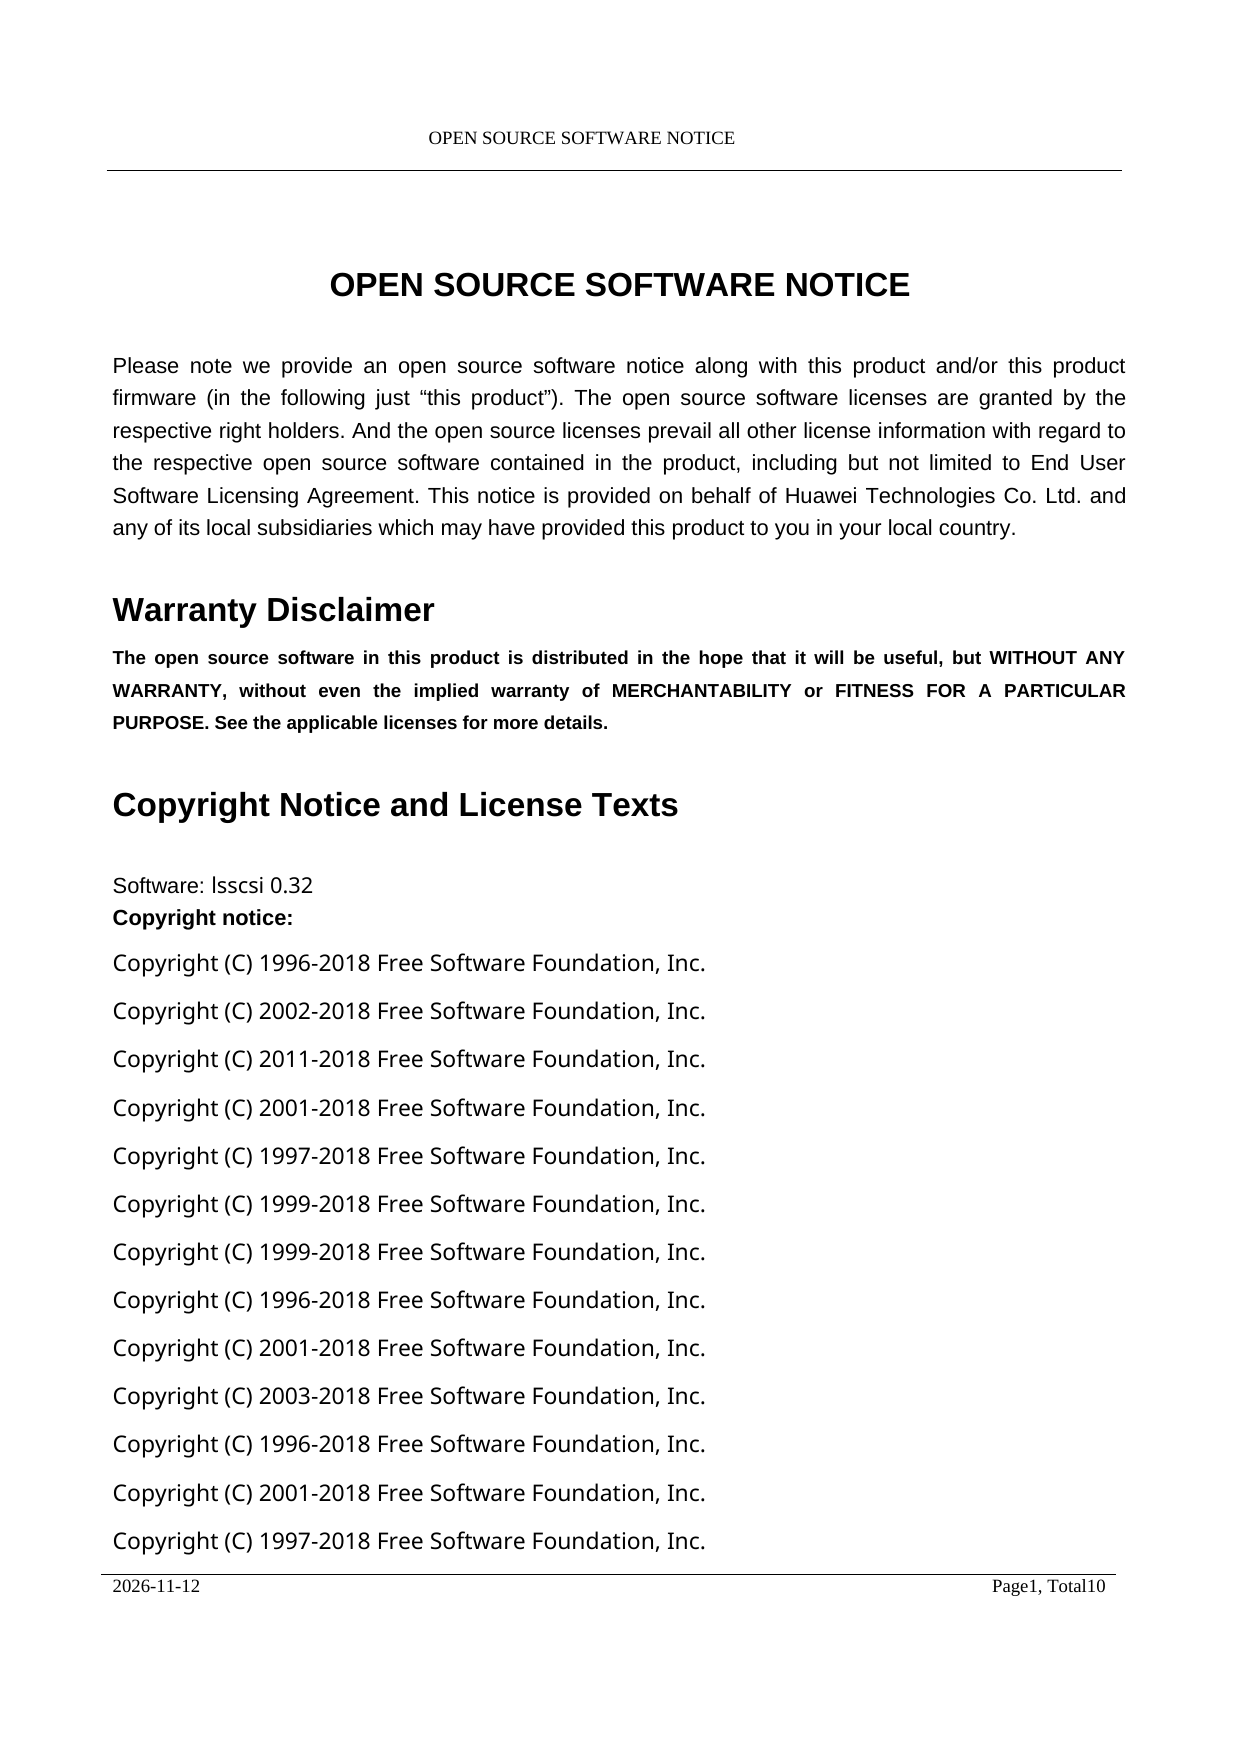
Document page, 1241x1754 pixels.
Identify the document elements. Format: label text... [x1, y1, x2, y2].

text Copyright (C) 2011-2018 Free Software Foundation, Inc. [112, 1043, 1128, 1075]
text Copyright (C) 2001-2018 Free Software Foundation, Inc. [112, 1332, 1128, 1364]
text OPEN SOURCE SOFTWARE NOTICE [112, 251, 1128, 316]
text Copyright (C) 1996-2018 Free Software Foundation, Inc. [112, 1283, 1128, 1316]
text Copyright (C) 1996-2018 Free Software Foundation, Inc. [112, 947, 1128, 979]
text Warranty Disclaimer [112, 576, 1128, 641]
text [112, 1428, 1128, 1460]
text Copyright Notice and License Texts [112, 771, 1128, 836]
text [112, 1476, 1128, 1508]
text Please note we provide an open source software notice along with this product and/or this product firmware (in the following just “this product”). The open source software licenses are granted by the respective right holders. And the open source licenses prevail all other license information with regard to the respective open source software contained in the product, including but not limited to End User Software Licensing Agreement. This notice is provided on behalf of Huawei Technologies Co. Ltd. and any of its local subsidiaries which may have provided this product to you in your local country. [112, 349, 1128, 544]
text Copyright (C) 2002-2018 Free Software Foundation, Inc. [112, 995, 1128, 1027]
text Copyright notice: [112, 901, 1128, 934]
text The open source software in this product is distributed in the hope that it will be useful, but WITHOUT ANY WARRANTY, without even the implied warranty of MERCHANTABILITY or FITNESS FOR A PARTICULAR PURPOSE. See the applicable licenses for more details. [112, 641, 1128, 739]
text Copyright (C) 2003-2018 Free Software Foundation, Inc. [112, 1380, 1128, 1412]
text Copyright (C) 2001-2018 Free Software Foundation, Inc. [112, 1091, 1128, 1123]
text Copyright (C) 1997-2018 Free Software Foundation, Inc. [112, 1139, 1128, 1172]
text Copyright (C) 1999-2018 Free Software Foundation, Inc. [112, 1187, 1128, 1220]
text Software: lsscsi 0.32 [112, 869, 1128, 901]
text Copyright (C) 1999-2018 Free Software Foundation, Inc. [112, 1235, 1128, 1268]
text Copyright (C) 1997-2018 Free Software Foundation, Inc. [112, 1524, 1128, 1557]
